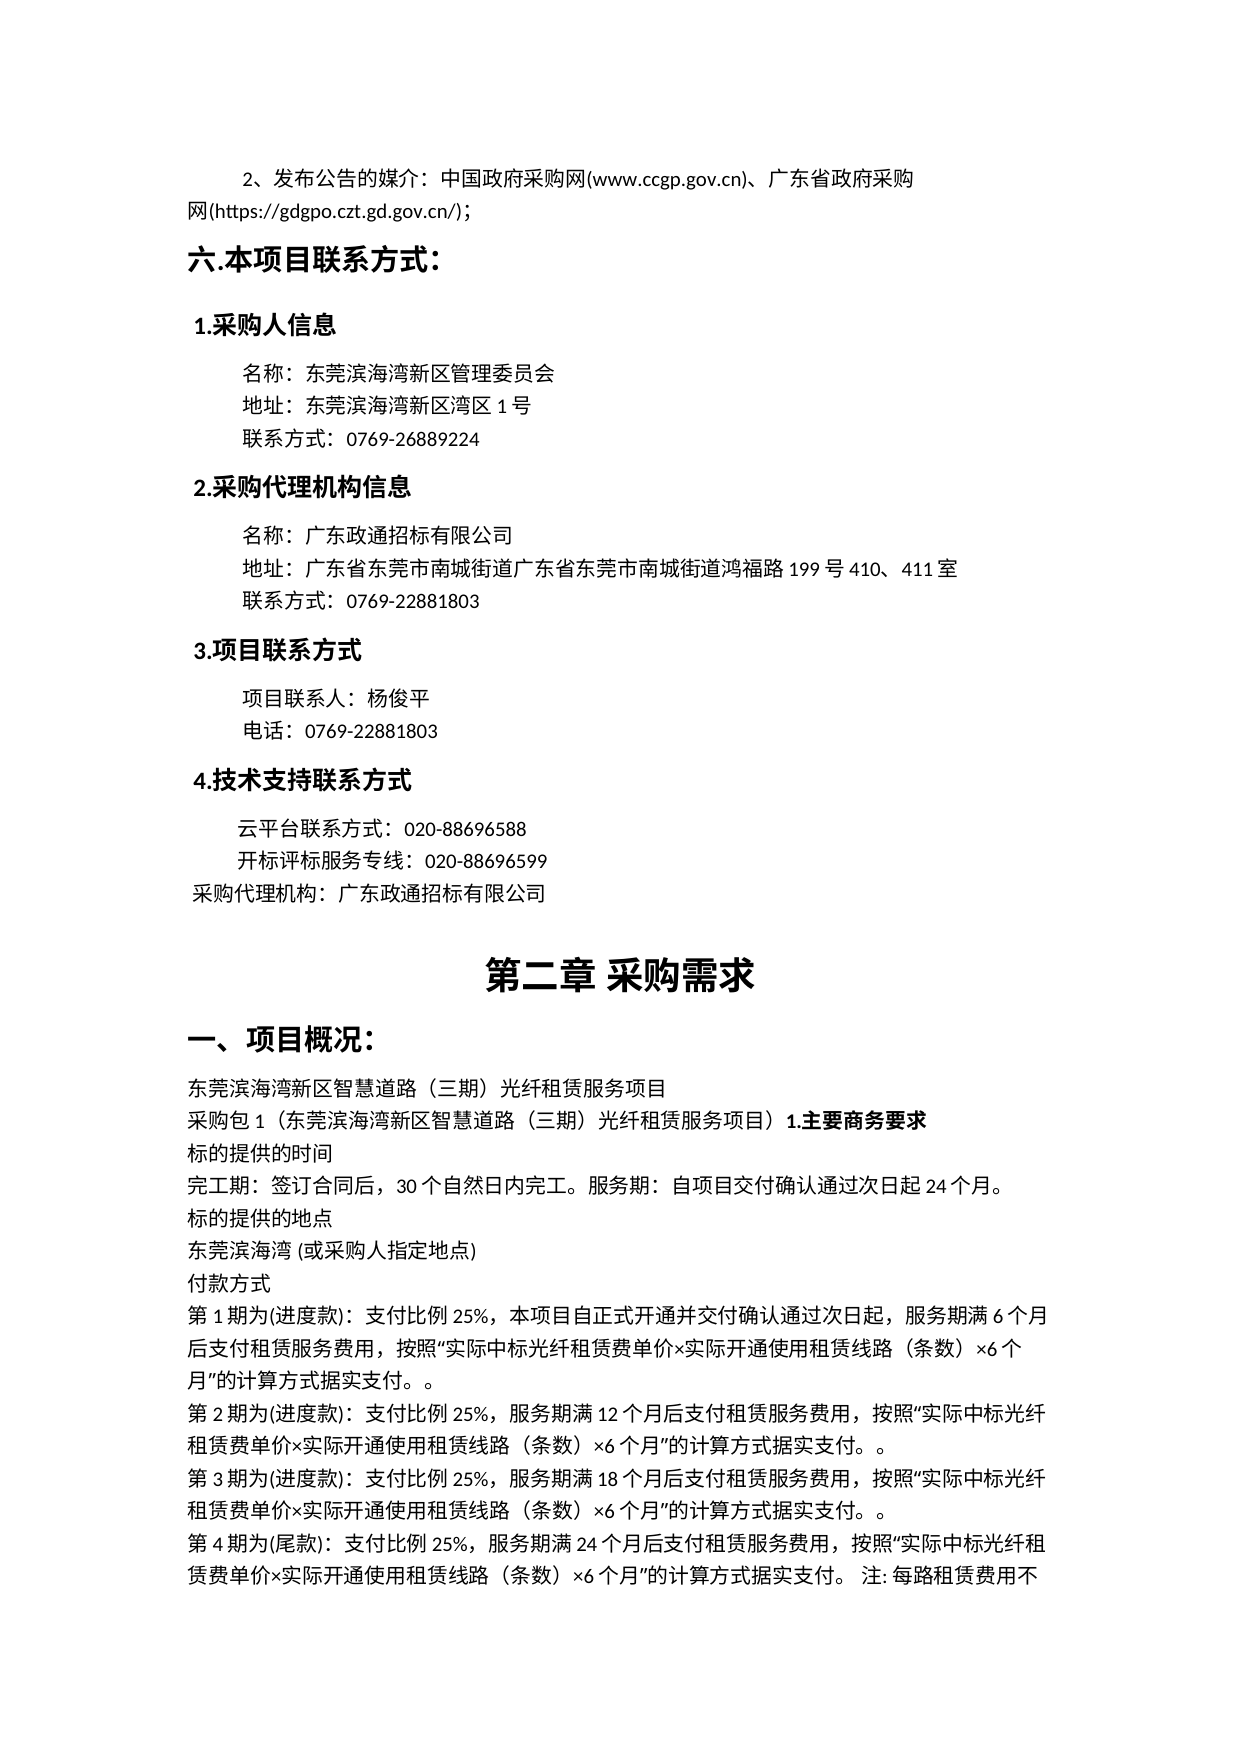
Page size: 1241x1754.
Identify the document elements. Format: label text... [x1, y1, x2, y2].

text 联系方式：0769-22881803 [187, 584, 1053, 617]
text 2、发布公告的媒介：中国政府采购网(www.ccgp.gov.cn)、广东省政府采购网(https://gdgpo.czt.gd.gov.cn/)； [187, 162, 1053, 227]
text 联系方式：0769-26889224 [187, 422, 1053, 454]
text 六.本项目联系方式： [187, 227, 1053, 292]
text 一、项目概况： [187, 1007, 1053, 1072]
text 1.采购人信息 [187, 292, 1053, 357]
text 采购包1（东莞滨海湾新区智慧道路（三期）光纤租赁服务项目）1.主要商务要求 [187, 1104, 1053, 1137]
text 名称：广东政通招标有限公司 [187, 519, 1053, 552]
text 地址：东莞滨海湾新区湾区1号 [187, 389, 1053, 422]
text 项目联系人：杨俊平 [187, 682, 1053, 714]
text 名称：东莞滨海湾新区管理委员会 [187, 357, 1053, 389]
text 云平台联系方式：020-88696588 [187, 812, 1053, 844]
text 采购代理机构：广东政通招标有限公司 [187, 877, 1053, 909]
text 地址：广东省东莞市南城街道广东省东莞市南城街道鸿福路199号410、411室 [187, 552, 1053, 584]
text 开标评标服务专线：020-88696599 [187, 844, 1053, 877]
text 4.技术支持联系方式 [187, 747, 1053, 812]
text 3.项目联系方式 [187, 617, 1053, 682]
text 第二章 采购需求 [187, 942, 1053, 1007]
text 东莞滨海湾新区智慧道路（三期）光纤租赁服务项目 [187, 1072, 1053, 1104]
text 2.采购代理机构信息 [187, 454, 1053, 519]
text 电话：0769-22881803 [187, 714, 1053, 747]
